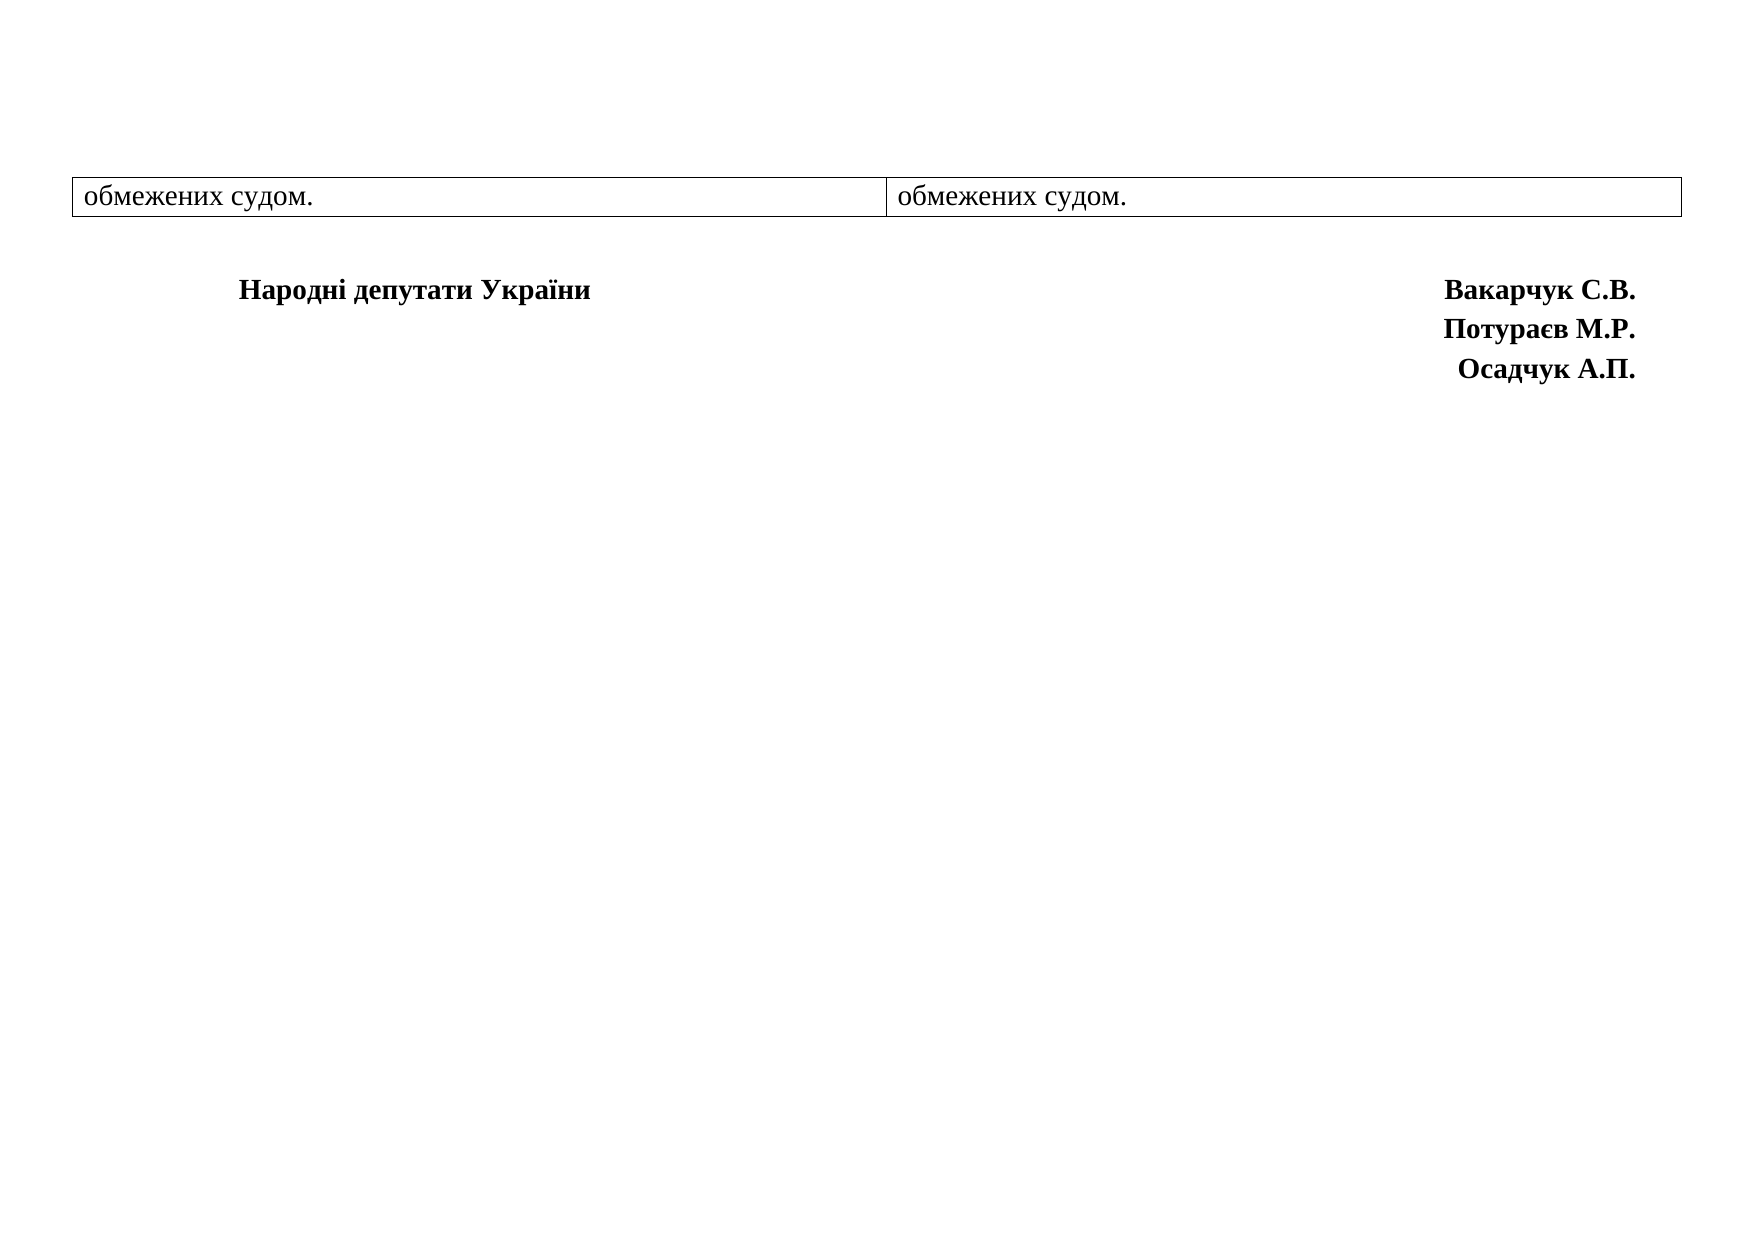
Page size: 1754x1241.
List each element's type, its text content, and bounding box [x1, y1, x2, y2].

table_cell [73, 178, 886, 216]
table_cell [887, 178, 1681, 216]
text Осадчук А.П. [118, 351, 1636, 385]
text Народні депутати України Вакарчук С.В. [118, 272, 1636, 305]
text Потураєв М.Р. [118, 312, 1636, 345]
